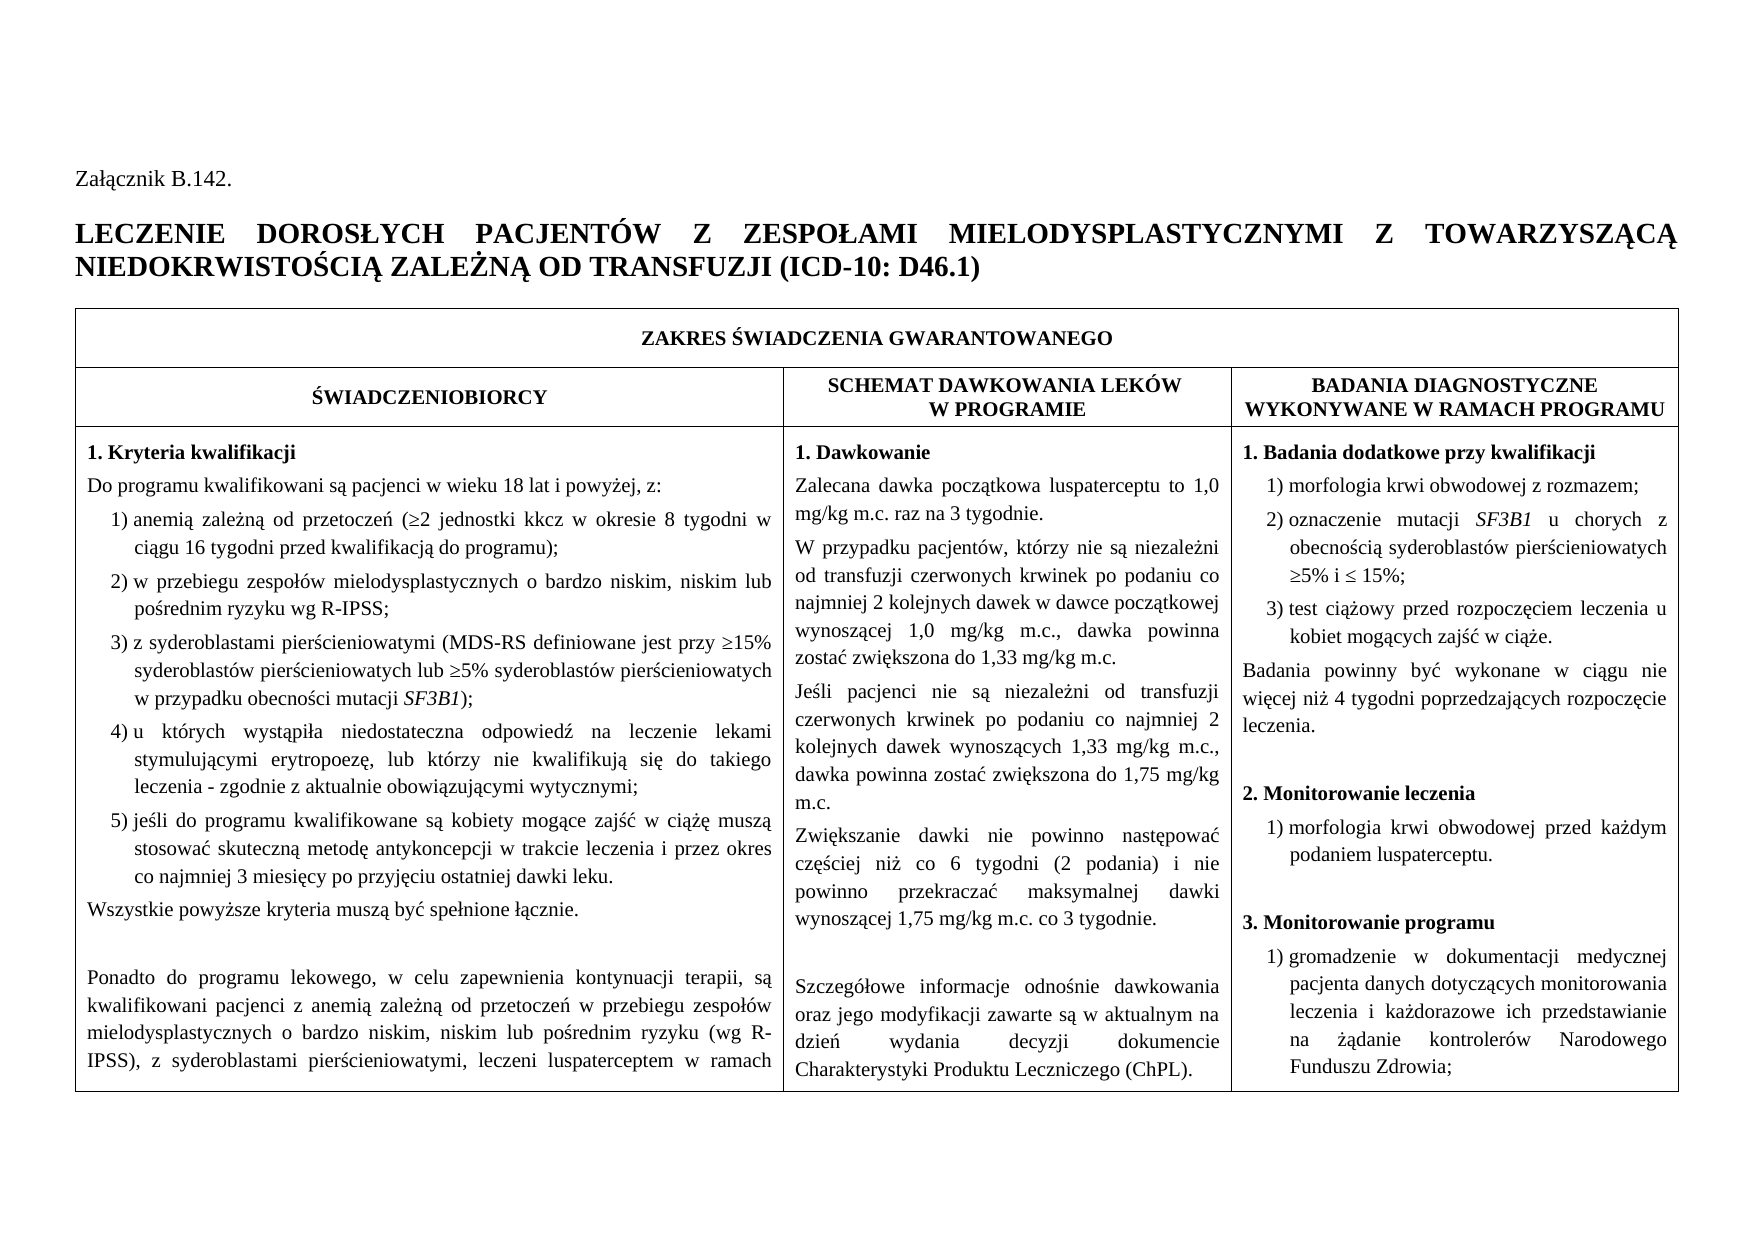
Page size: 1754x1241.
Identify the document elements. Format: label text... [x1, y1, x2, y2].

table_header ZAKRES ŚWIADCZENIA GWARANTOWANEGO [76, 309, 1678, 367]
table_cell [784, 427, 1231, 1091]
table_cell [1232, 427, 1678, 1091]
table_cell ŚWIADCZENIOBIORCY [76, 368, 783, 426]
table_cell BADANIA DIAGNOSTYCZNE WYKONYWANE W RAMACH PROGRAMU [1232, 368, 1678, 426]
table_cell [76, 427, 783, 1091]
text LECZENIE DOROSŁYCH PACJENTÓW Z ZESPOŁAMI MIELODYSPLASTYCZNYMI Z TOWARZYSZĄCĄ NIEDOKRWISTOŚCIĄ ZALEŻNĄ OD TRANSFUZJI (ICD-10: D46.1) [75, 216, 1679, 283]
text Załącznik B.142. [75, 165, 1679, 192]
table_cell SCHEMAT DAWKOWANIA LEKÓW W PROGRAMIE [784, 368, 1231, 426]
